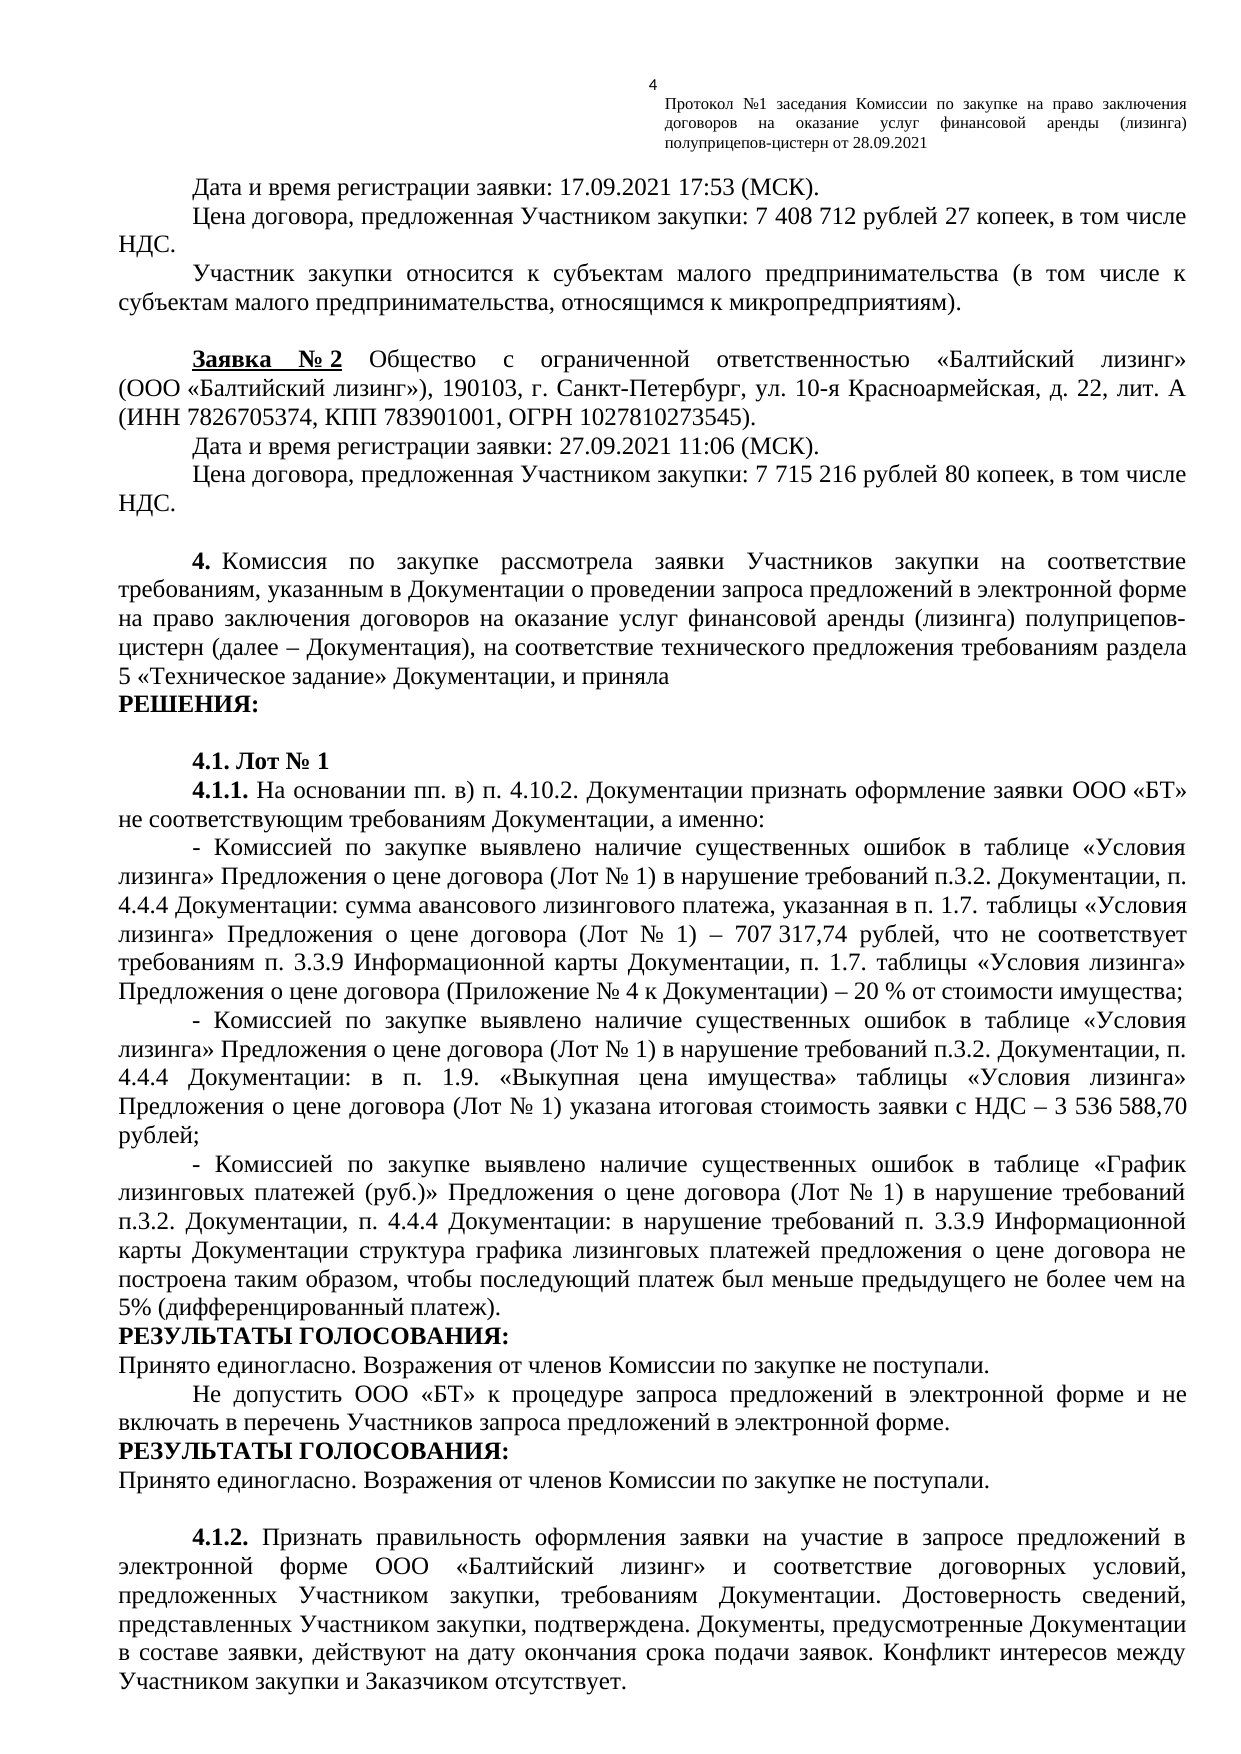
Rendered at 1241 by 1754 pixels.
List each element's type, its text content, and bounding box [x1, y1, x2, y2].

text - Комиссией по закупке выявлено наличие существенных ошибок в таблице «График лизинговых платежей (руб.)» Предложения о цене договора (Лот № 1) в нарушение требований п.3.2. Документации, п. 4.4.4 Документации: в нарушение требований п. 3.3.9 Информационной карты Документации структура графика лизинговых платежей предложения о цене договора не построена таким образом, чтобы последующий платеж был меньше предыдущего не более чем на 5% (дифференцированный платеж). [118, 1149, 1187, 1321]
text Дата и время регистрации заявки: 17.09.2021 17:53 (МСК). [118, 172, 1187, 201]
text РЕШЕНИЯ: [118, 689, 1187, 718]
text РЕЗУЛЬТАТЫ ГОЛОСОВАНИЯ: [118, 1436, 1187, 1465]
text Цена договора, предложенная Участником закупки: 7 408 712 рублей 27 копеек, в том числе НДС. [118, 201, 1187, 258]
text Цена договора, предложенная Участником закупки: 7 715 216 рублей 80 копеек, в том числе НДС. [118, 459, 1187, 517]
text Принято единогласно. Возражения от членов Комиссии по закупке не поступали. [118, 1350, 1187, 1379]
subtitle 4.1.1. На основании пп. в) п. 4.10.2. Документации признать оформление заявки ООО «БТ» не соответствующим требованиям Документации, а именно: [118, 775, 1187, 832]
list Комиссия по закупке рассмотрела заявки Участников закупки на соответствие требованиям, указанным в Документации о проведении запроса предложений в электронной форме на право заключения договоров на оказание услуг финансовой аренды (лизинга) полуприцепов-цистерн (далее – Документация), на соответствие технического предложения требованиям раздела 5 «Техническое задание» Документации, и приняла [118, 546, 1187, 689]
subtitle 4.1.2. Признать правильность оформления заявки на участие в запросе предложений в электронной форме ООО «Балтийский лизинг» и соответствие договорных условий, предложенных Участником закупки, требованиям Документации. Достоверность сведений, представленных Участником закупки, подтверждена. Документы, предусмотренные Документации в составе заявки, действуют на дату окончания срока подачи заявок. Конфликт интересов между Участником закупки и Заказчиком отсутствует. [118, 1522, 1187, 1695]
text Не допустить ООО «БТ» к процедуре запроса предложений в электронной форме и не включать в перечень Участников запроса предложений в электронной форме. [118, 1379, 1187, 1436]
text Принято единогласно. Возражения от членов Комиссии по закупке не поступали. [118, 1465, 1187, 1494]
subtitle - Комиссией по закупке выявлено наличие существенных ошибок в таблице «Условия лизинга» Предложения о цене договора (Лот № 1) в нарушение требований п.3.2. Документации, п. 4.4.4 Документации: сумма авансового лизингового платежа, указанная в п. 1.7. таблицы «Условия лизинга» Предложения о цене договора (Лот № 1) – 707 317,74 рублей, что не соответствует требованиям п. 3.3.9 Информационной карты Документации, п. 1.7. таблицы «Условия лизинга» Предложения о цене договора (Приложение № 4 к Документации) – 20 % от стоимости имущества; [118, 832, 1187, 1005]
subtitle РЕЗУЛЬТАТЫ ГОЛОСОВАНИЯ: [118, 1321, 1187, 1350]
text - Комиссией по закупке выявлено наличие существенных ошибок в таблице «Условия лизинга» Предложения о цене договора (Лот № 1) в нарушение требований п.3.2. Документации, п. 4.4.4 Документации: в п. 1.9. «Выкупная цена имущества» таблицы «Условия лизинга» Предложения о цене договора (Лот № 1) указана итоговая стоимость заявки с НДС – 3 536 588,70 рублей; [118, 1005, 1187, 1149]
text Дата и время регистрации заявки: 27.09.2021 11:06 (МСК). [118, 431, 1187, 459]
subtitle 4.1. Лот № 1 [118, 746, 1187, 775]
